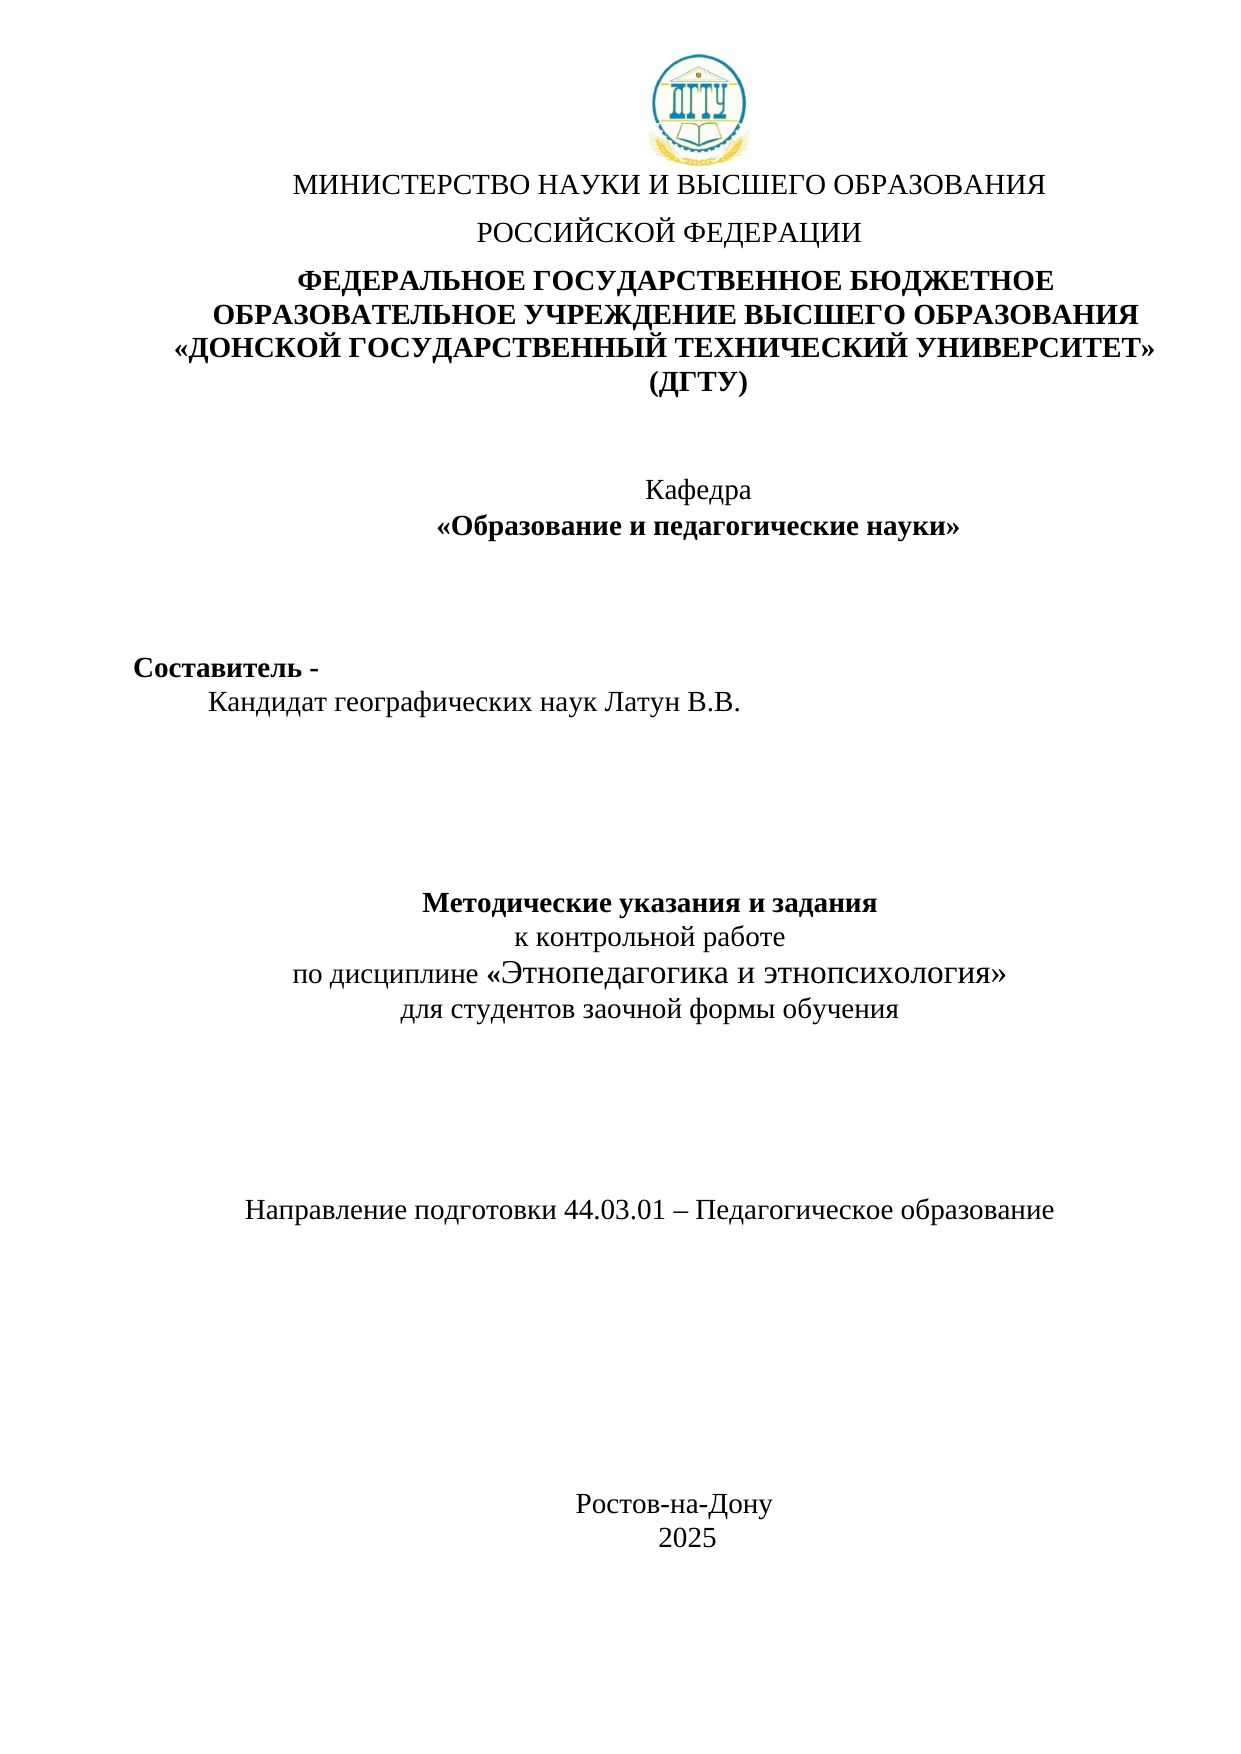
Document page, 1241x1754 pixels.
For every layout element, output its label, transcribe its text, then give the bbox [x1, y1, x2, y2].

text Кандидат географических наук Латун В.В. [133, 684, 1167, 718]
text Направление подготовки 44.03.01 – Педагогическое образование [133, 1192, 1167, 1226]
table_header МИНИСТЕРСТВО НАУКИ И ВЫСШЕГО ОБРАЗОВАНИЯ РОССИЙСКОЙ ФЕДЕРАЦИИ ФЕДЕРАЛЬНОЕ ГОСУДАРСТВЕННОЕ БЮДЖЕТНОЕ ОБРАЗОВАТЕЛЬНОЕ УЧРЕЖДЕНИЕ ВЫСШЕГО ОБРАЗОВАНИЯ «ДОНСКОЙ ГОСУДАРСТВЕННЫЙ ТЕХНИЧЕСКИЙ УНИВЕРСИТЕТ» (ДГТУ) [140, 54, 1181, 411]
text Ростов-на-Дону [500, 1487, 1167, 1520]
text Методические указания и задания [133, 885, 1167, 919]
text 2025 [133, 1520, 1167, 1554]
text к контрольной работе [133, 919, 1167, 952]
text по дисциплине «Этнопедагогика и этнопсихология» [133, 952, 1167, 991]
text для студентов заочной формы обучения [133, 991, 1167, 1024]
table_cell Кафедра «Образование и педагогические науки» [140, 411, 1181, 576]
picture [648, 54, 749, 166]
text Составитель - [133, 651, 1167, 684]
